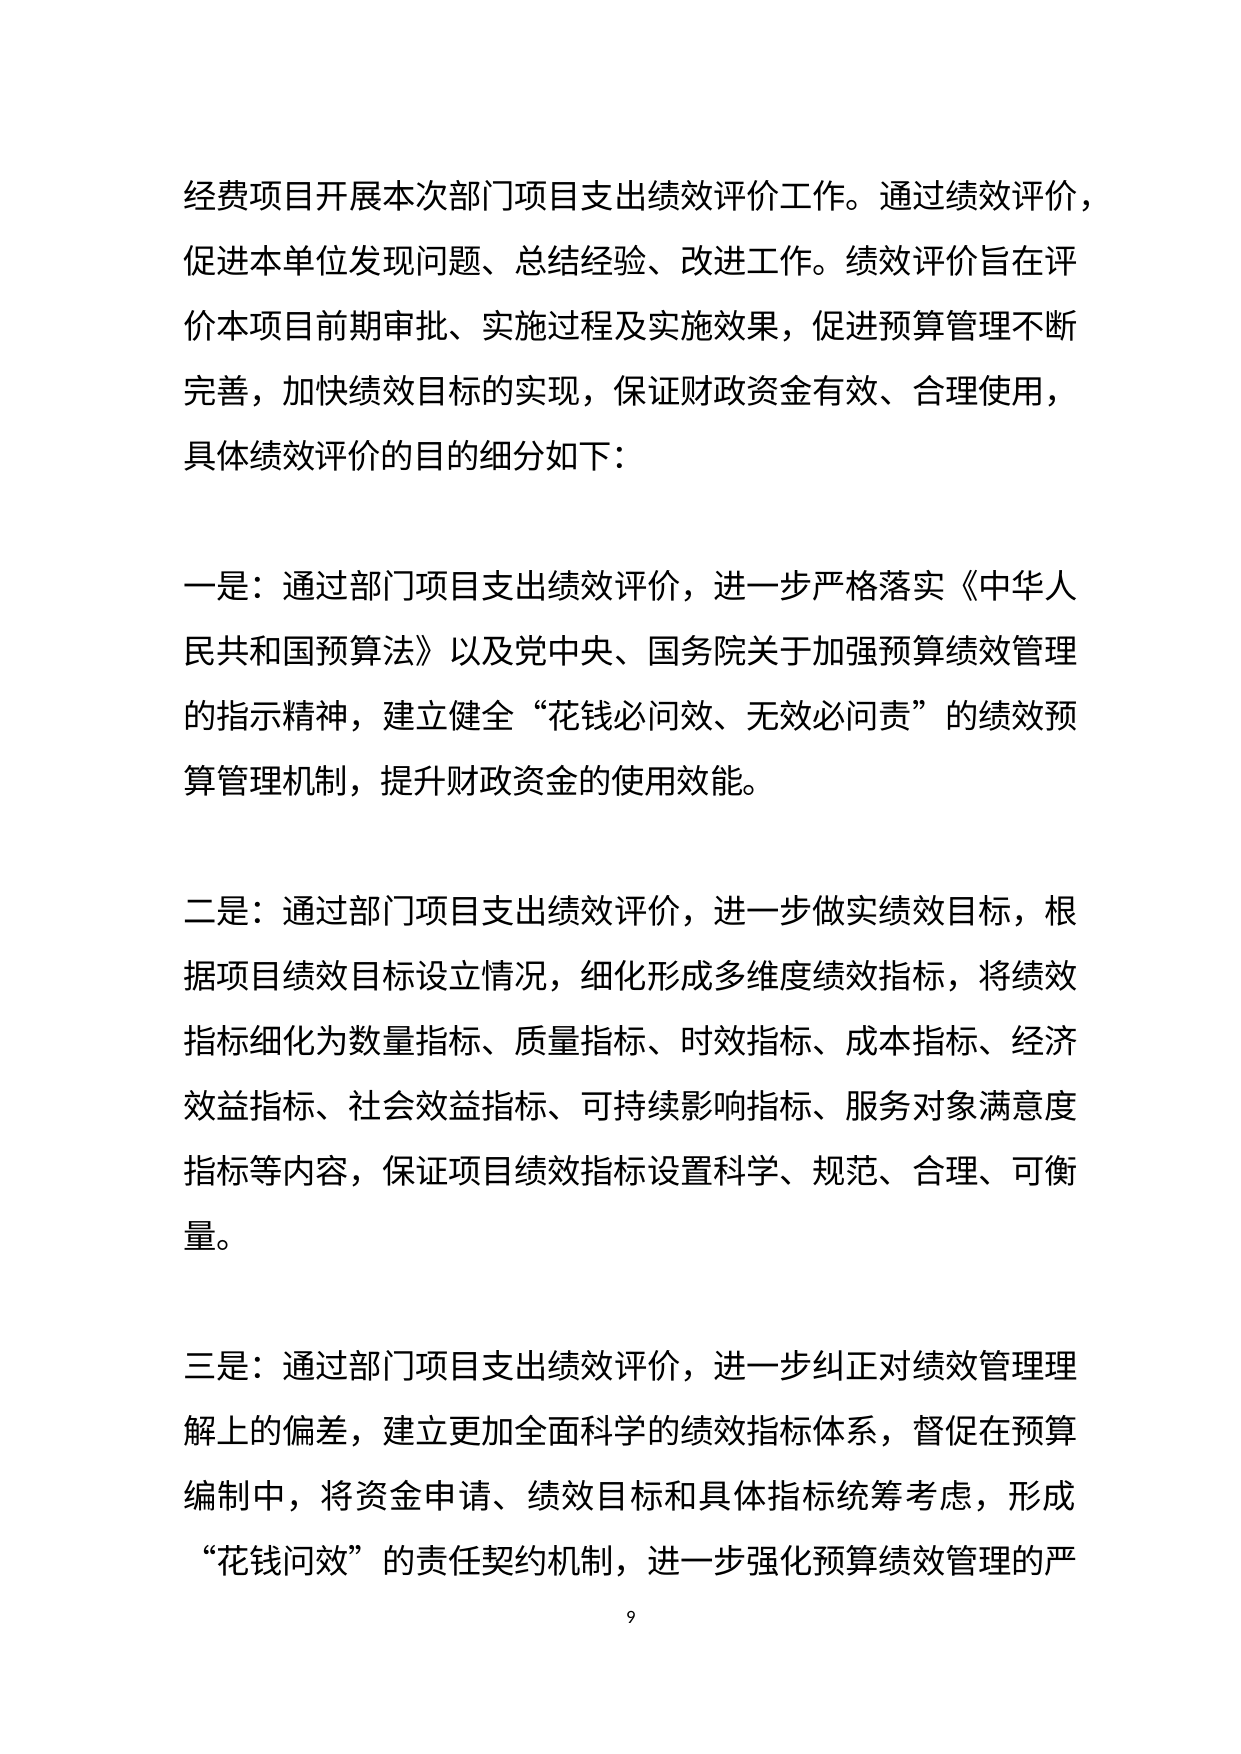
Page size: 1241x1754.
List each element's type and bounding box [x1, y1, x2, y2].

text [183, 162, 1078, 1592]
